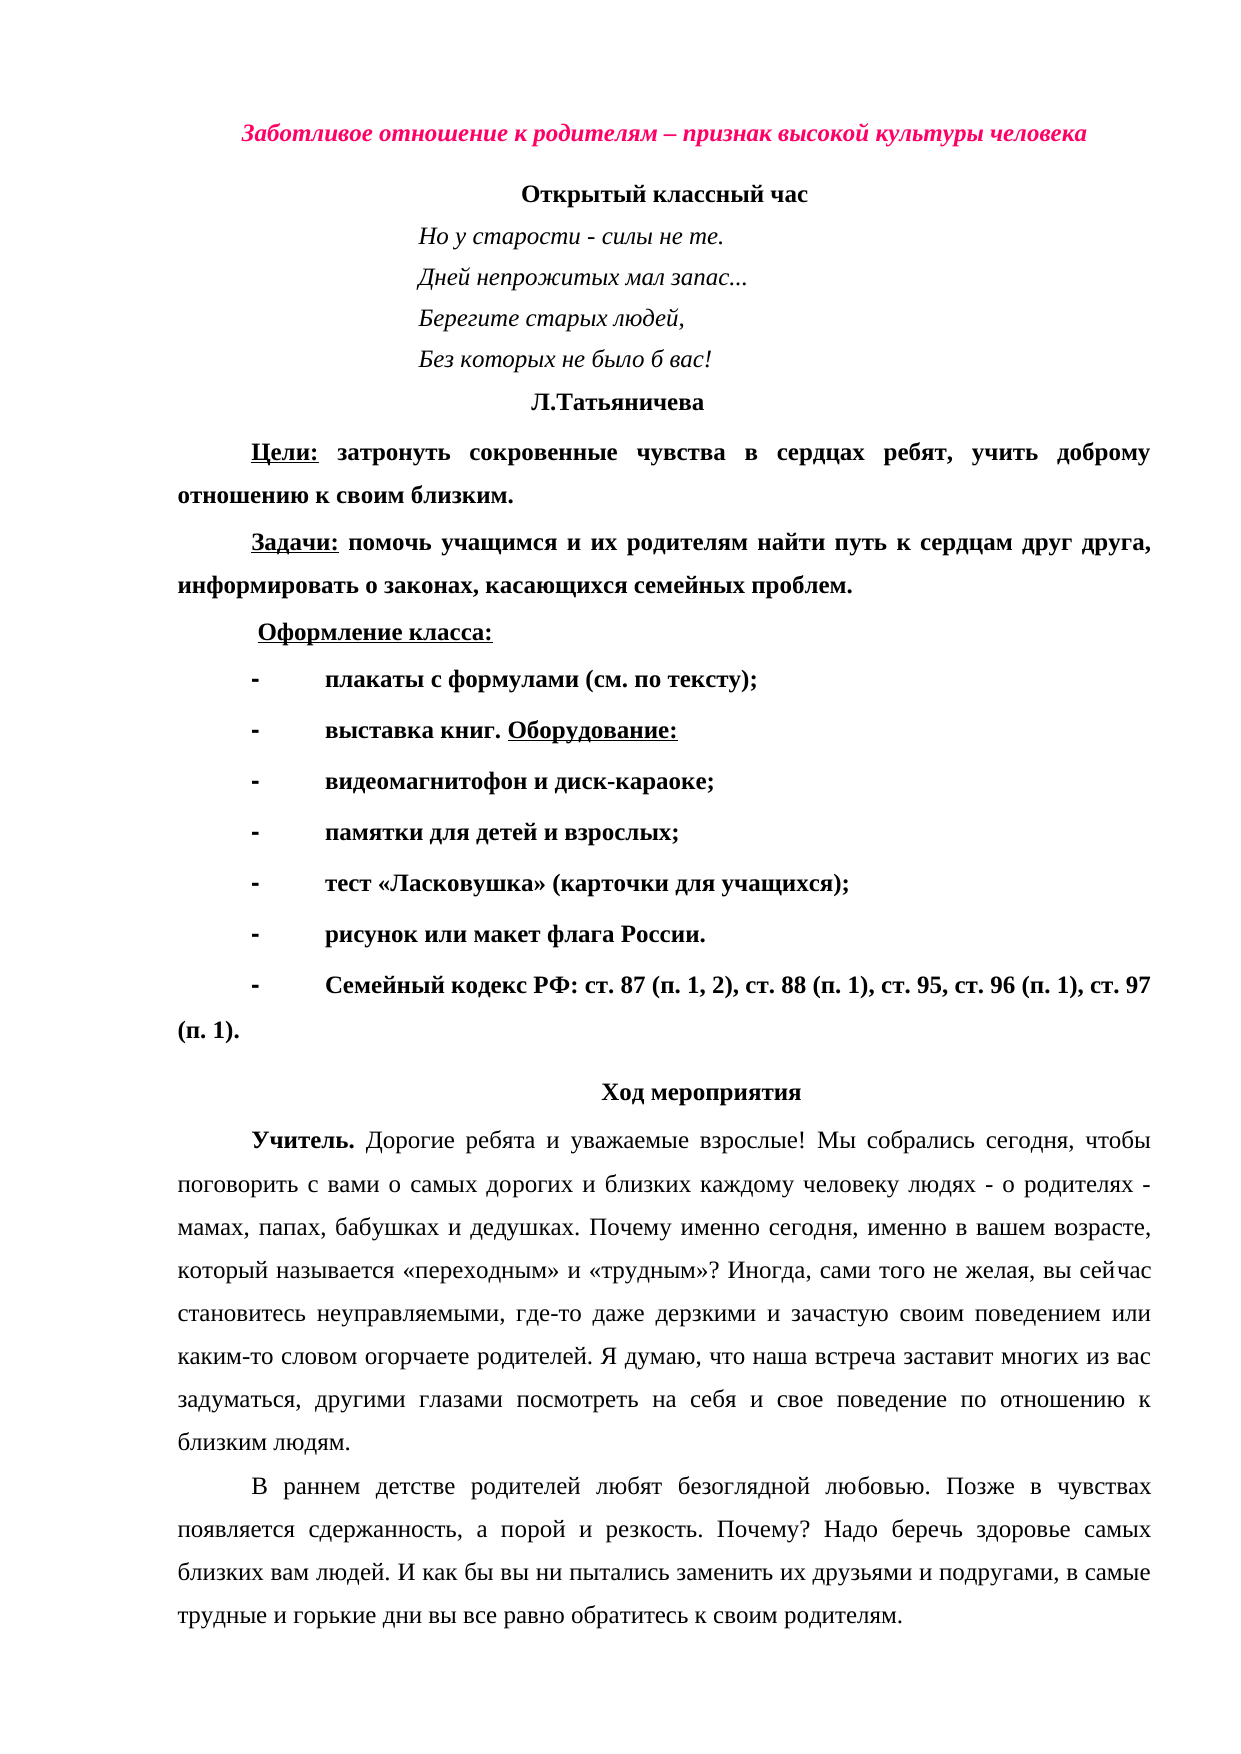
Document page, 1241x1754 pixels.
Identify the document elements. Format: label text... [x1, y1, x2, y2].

list памятки для детей и взрослых; [177, 813, 1152, 847]
text Заботливое отношение к родителям – признак высокой культуры человека [177, 118, 1152, 147]
text Задачи: помочь учащимся и их родителям найти путь к сердцам друг друга, информировать о законах, касающихся семейных проблем. [177, 527, 1152, 599]
list тест «Ласковушка» (карточки для учащихся); [177, 864, 1152, 898]
list Семейный кодекс РФ: ст. 87 (п. 1, 2), ст. 88 (п. 1), ст. 95, ст. 96 (п. 1), ст. 97 (п. 1). [177, 966, 1152, 1044]
text Берегите старых людей, [418, 310, 1152, 331]
list плакаты с формулами (см. по тексту); [177, 660, 1152, 694]
text Дней непрожитых мал запас... [430, 269, 1152, 290]
list рисунок или макет флага России. [177, 915, 1152, 949]
list выставка книг. Оборудование: [177, 711, 1152, 745]
list видеомагнитофон и диск-караоке; [177, 762, 1152, 796]
text Л.Татьяничева [84, 393, 1152, 414]
text Цели: затронуть сокровенные чувства в сердцах ребят, учить доброму отношению к своим близким. [177, 437, 1152, 508]
text Без которых не было б вас! [418, 351, 1152, 372]
text Ход мероприятия [177, 1077, 1152, 1106]
text Учитель. Дорогие ребята и уважаемые взрослые! Мы собрались сегодня, чтобы поговорить с вами о самых дорогих и близких каждому человеку людях - о родителях -мамах, папах, бабушках и дедушках. Почему именно сегодня, именно в вашем возрасте, который называется «переходным» и «трудным»? Иногда, сами того не желая, вы сейчас становитесь неуправляемыми, где-то даже дерзкими и зачастую своим поведением или каким-то словом огорчаете родителей. Я думаю, что наша встреча заставит многих из вас задуматься, другими глазами посмотреть на себя и свое поведение по отношению к близким людям. [177, 1126, 1152, 1456]
text Открытый классный час [177, 179, 1152, 208]
text Оформление класса: [177, 617, 1152, 646]
text В раннем детстве родителей любят безоглядной любовью. Позже в чувствах появляется сдержанность, а порой и резкость. Почему? Надо беречь здоровье самых близких вам людей. И как бы вы ни пытались заменить их друзьями и подругами, в самые трудные и горькие дни вы все равно обратитесь к своим родителям. [177, 1471, 1152, 1629]
text Но у старости - силы не те. [418, 228, 1152, 249]
